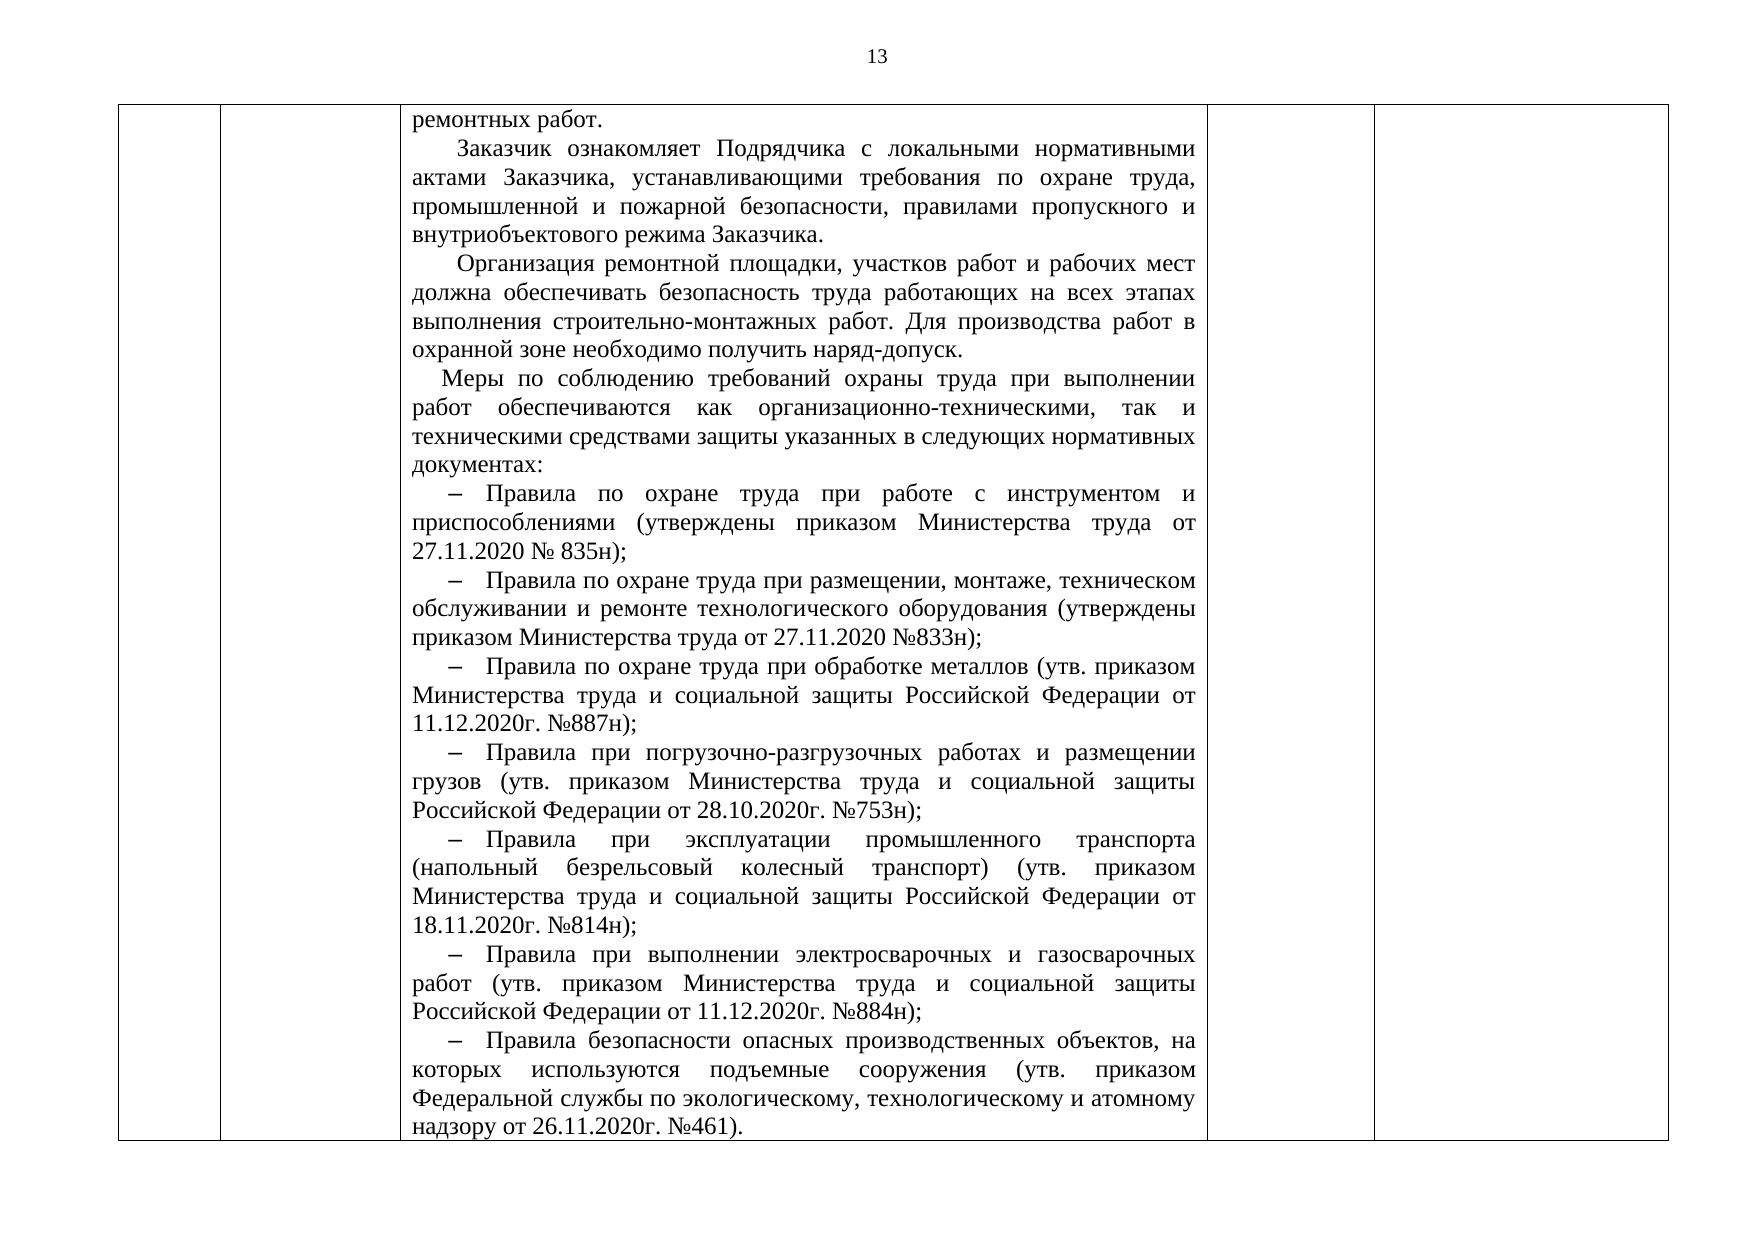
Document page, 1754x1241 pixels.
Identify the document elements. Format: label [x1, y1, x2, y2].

table_cell [221, 105, 400, 1140]
table_cell [1375, 105, 1668, 1140]
table_cell [1208, 105, 1374, 1140]
table_cell [119, 105, 220, 1140]
table_cell [401, 105, 1207, 1140]
